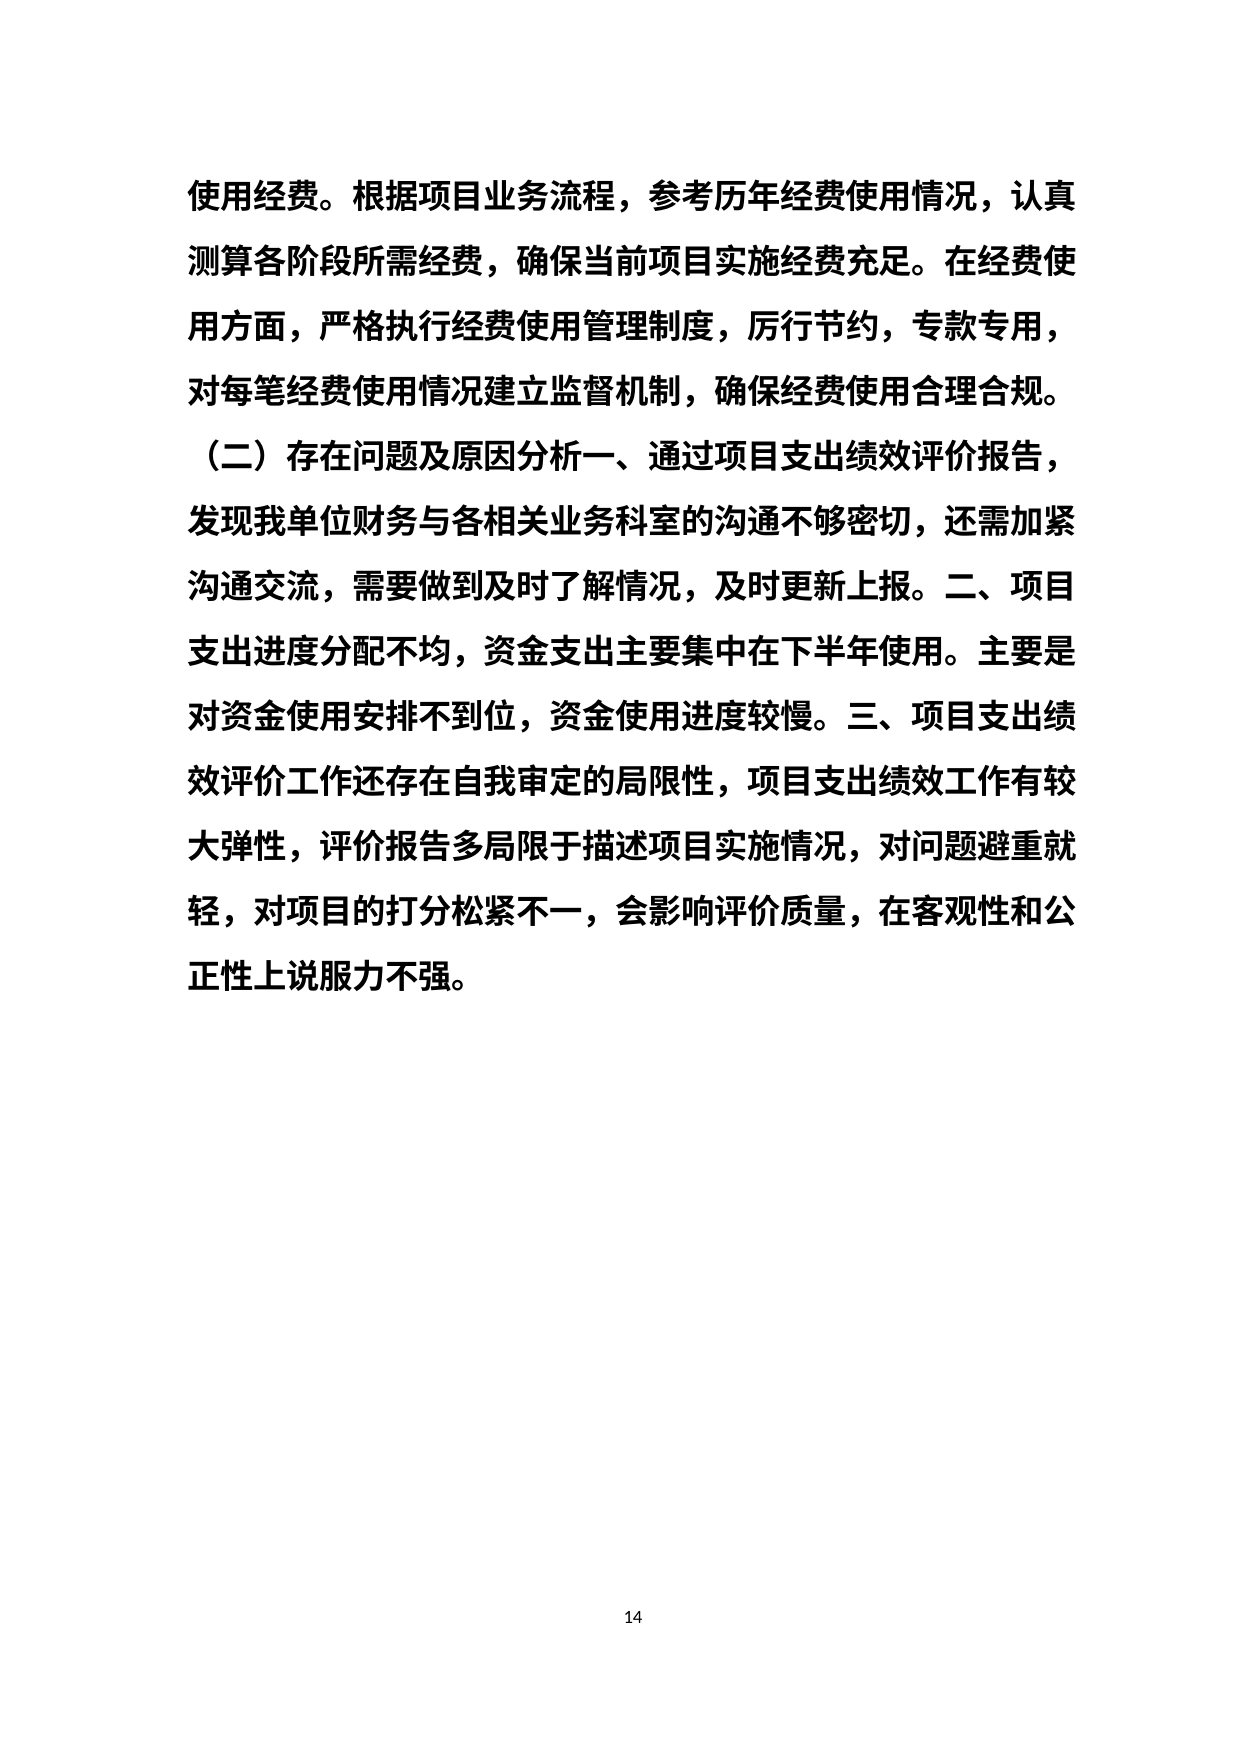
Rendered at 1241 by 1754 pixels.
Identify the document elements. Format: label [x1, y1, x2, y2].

text [187, 162, 1078, 1007]
